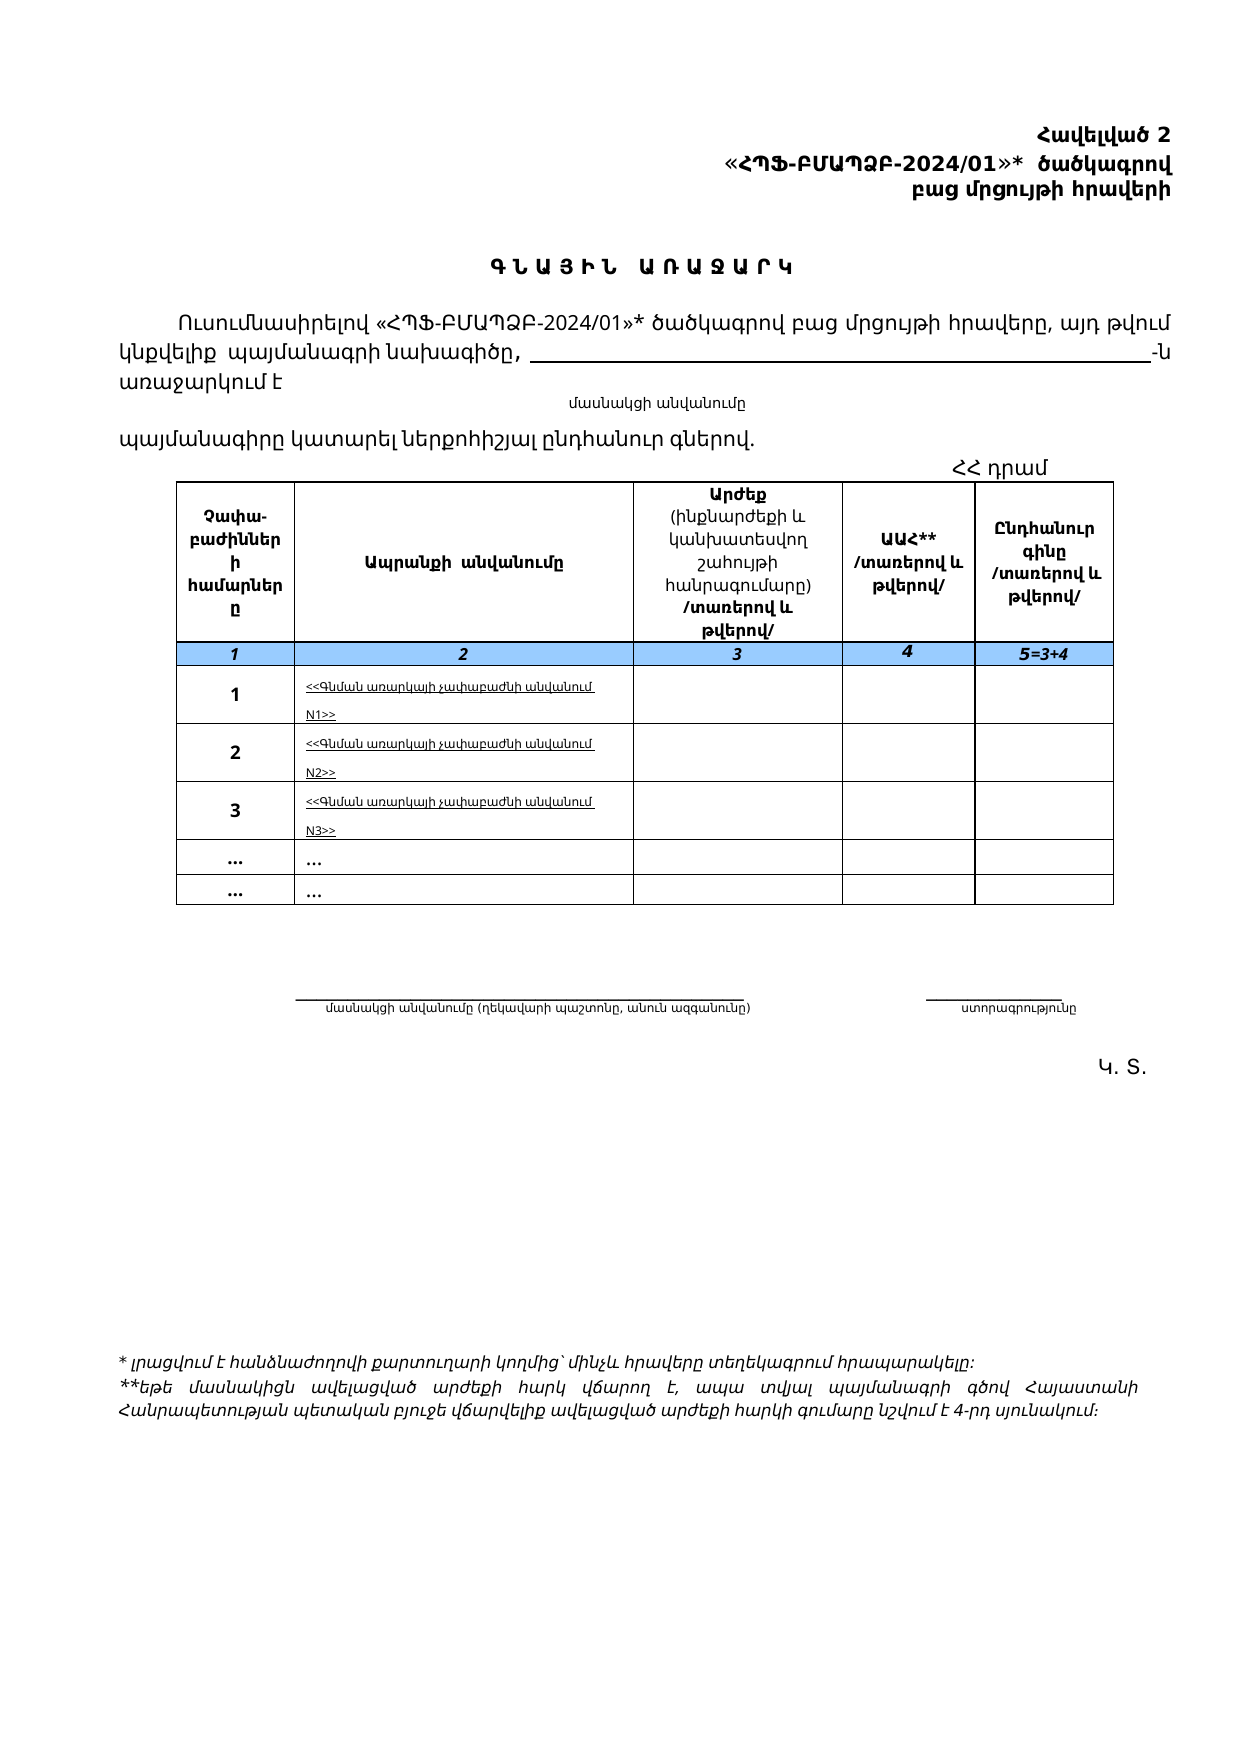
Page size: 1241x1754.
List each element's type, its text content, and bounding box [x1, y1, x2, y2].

table_cell <<Գնման առարկայի չափաբաժնի անվանում N3>> [295, 782, 633, 839]
table_header ԱԱՀ** /տառերով և թվերով/ [843, 483, 974, 641]
table_header Չափա- բաժինների համարները [177, 483, 294, 641]
table_cell [976, 840, 1113, 874]
text Հավելված 2 [118, 123, 1171, 148]
table_cell <<Գնման առարկայի չափաբաժնի անվանում N2>> [295, 724, 633, 781]
table_header Ընդհանուր գինը /տառերով և թվերով/ [976, 483, 1113, 641]
text ___________________________________________ _____________ [193, 977, 1171, 1002]
table_cell [634, 724, 842, 781]
table_cell [634, 666, 842, 723]
table_cell 4 [843, 643, 974, 665]
text մասնակցի անվանումը (ղեկավարի պաշտոնը, անուն ազգանունը) ստորագրությունը [118, 1002, 1171, 1026]
table_cell [976, 782, 1113, 839]
table_cell 2 [177, 724, 294, 781]
table_cell … [177, 840, 294, 874]
table_cell [976, 724, 1113, 781]
table_cell [843, 875, 974, 903]
table_cell [976, 875, 1113, 903]
table_cell 3 [634, 643, 842, 665]
table_cell [976, 666, 1113, 723]
table_cell ... [295, 875, 633, 903]
table_header Ապրանքի անվանումը [295, 483, 633, 641]
text «ՀՊՖ-ԲՄԱՊՁԲ-2024/01»* ծածկագրով [118, 148, 1171, 177]
table_cell [843, 724, 974, 781]
text **եթե մասնակիցն ավելացված արժեքի հարկ վճարող է, ապա տվյալ պայմանագրի գծով Հայաստանի Հանրապետության պետական բյուջե վճարվելիք ավելացված արժեքի հարկի գումարը նշվում է 4-րդ սյունակում։ [118, 1373, 1139, 1421]
table_cell [634, 840, 842, 874]
table_cell <<Գնման առարկայի չափաբաժնի անվանում N1>> [295, 666, 633, 723]
table_cell 3 [177, 782, 294, 839]
table_cell [843, 782, 974, 839]
table_cell ... [295, 840, 633, 874]
table_header Արժեք (ինքնարժեքի և կանխատեսվող շահույթի հանրագումարը) /տառերով և թվերով/ [634, 483, 842, 641]
table_cell [843, 666, 974, 723]
text Կ. Տ. [118, 1055, 1171, 1079]
table_cell [634, 782, 842, 839]
table_cell [634, 875, 842, 903]
text Գ Ն Ա Յ Ի Ն Ա Ռ Ա Ջ Ա Ր Կ [112, 255, 1171, 279]
table_cell [843, 840, 974, 874]
text * լրացվում է հանձնաժողովի քարտուղարի կողմից` մինչև հրավերը տեղեկագրում հրապարակելը: [118, 1350, 1171, 1373]
text բաց մրցույթի հրավերի [118, 177, 1171, 201]
text մասնակցի անվանումը [118, 395, 1171, 424]
table_cell 1 [177, 666, 294, 723]
text ՀՀ դրամ [118, 453, 1171, 481]
table_cell … [177, 875, 294, 903]
text պայմանագիրը կատարել ներքոհիշյալ ընդհանուր գներով. [118, 424, 1171, 453]
table_cell 1 [177, 643, 294, 665]
text Ուսումնասիրելով «ՀՊՖ-ԲՄԱՊՁԲ-2024/01»* ծածկագրով բաց մրցույթի հրավերը, այդ թվում կնքվելիք պայմանագրի նախագիծը, -ն առաջարկում է [118, 308, 1171, 395]
table_cell 5=3+4 [976, 643, 1113, 665]
table_cell 2 [295, 643, 633, 665]
